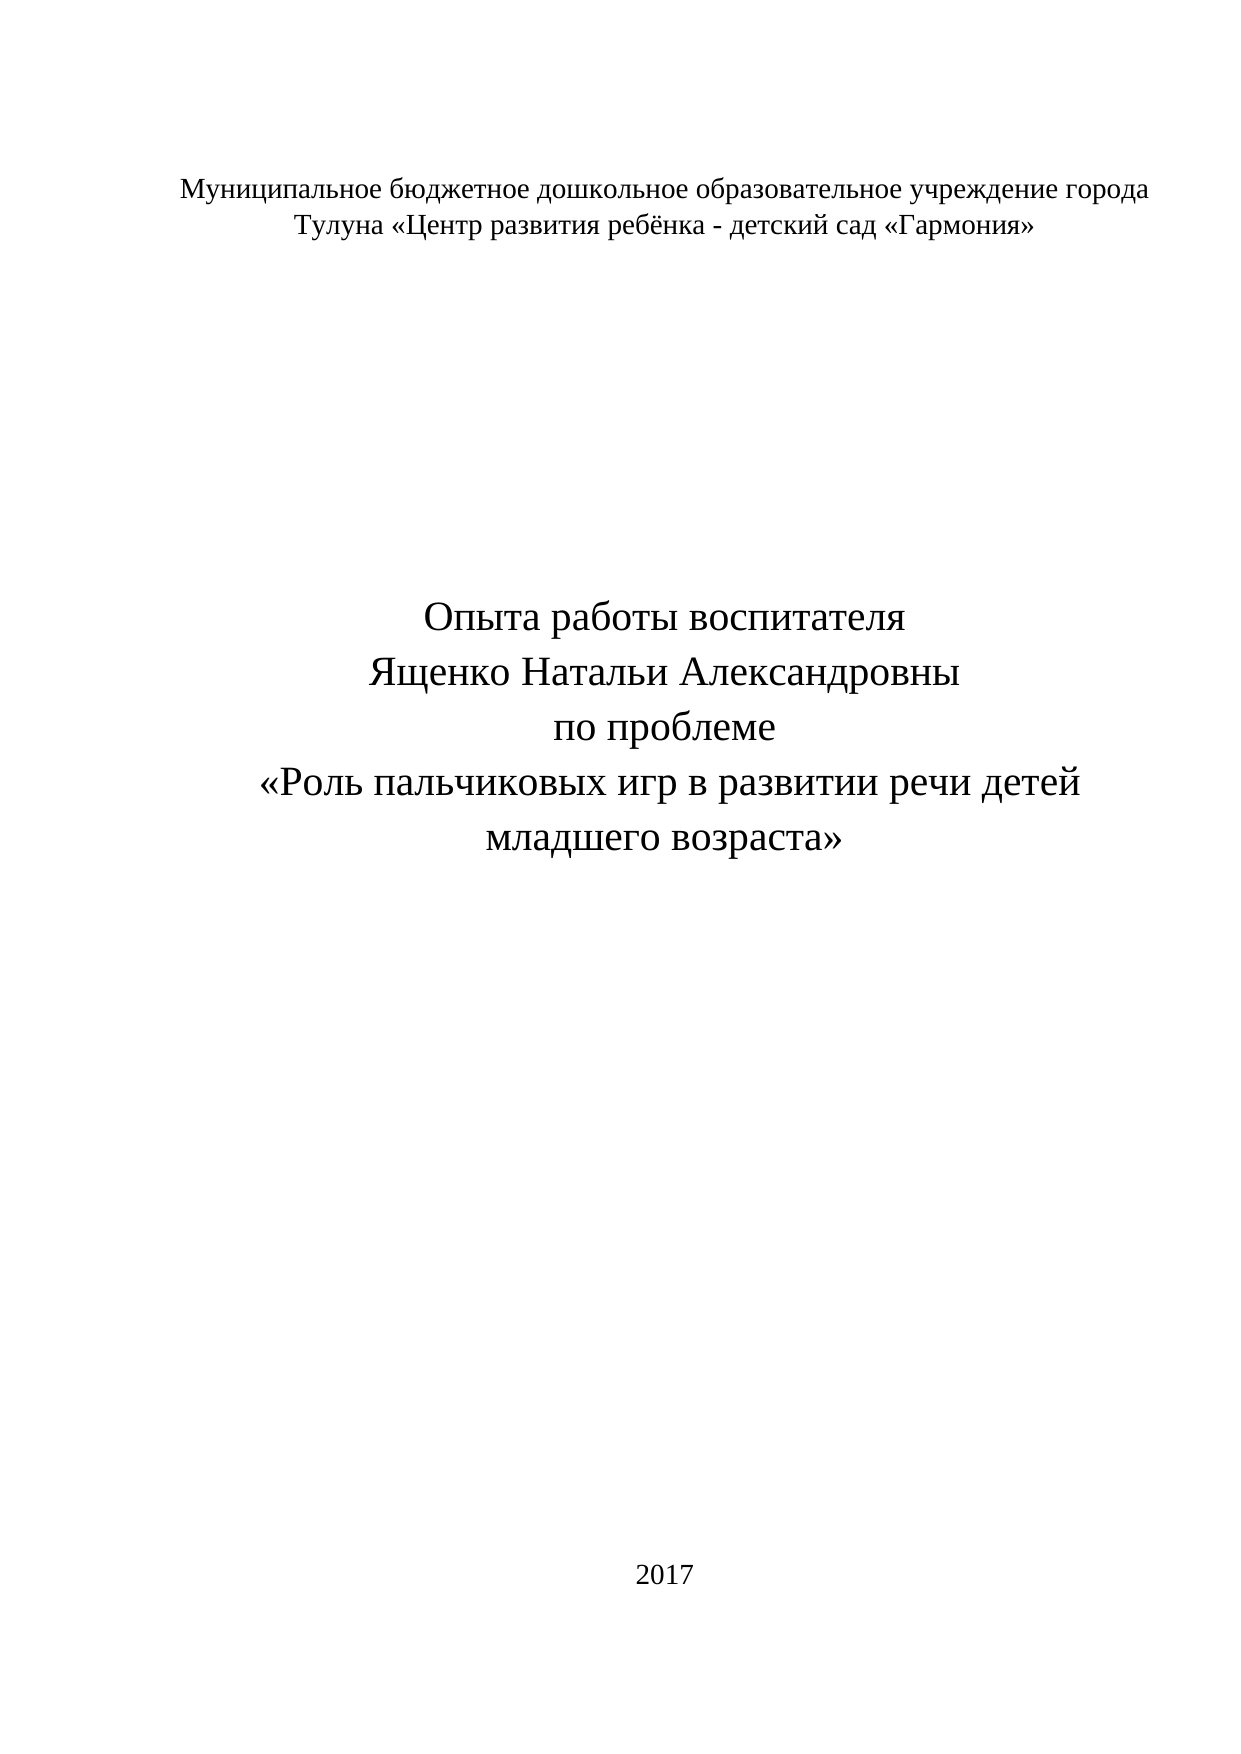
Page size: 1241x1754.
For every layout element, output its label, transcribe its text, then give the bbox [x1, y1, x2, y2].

text по проблеме [177, 701, 1152, 749]
text Муниципальное бюджетное дошкольное образовательное учреждение города Тулуна «Центр развития ребёнка - детский сад «Гармония» [177, 171, 1152, 241]
text Опыта работы воспитателя [177, 591, 1152, 639]
text 2017 [177, 1557, 1152, 1591]
text «Роль пальчиковых игр в развитии речи детей младшего возраста» [177, 756, 1152, 859]
text Ященко Натальи Александровны [177, 646, 1152, 694]
